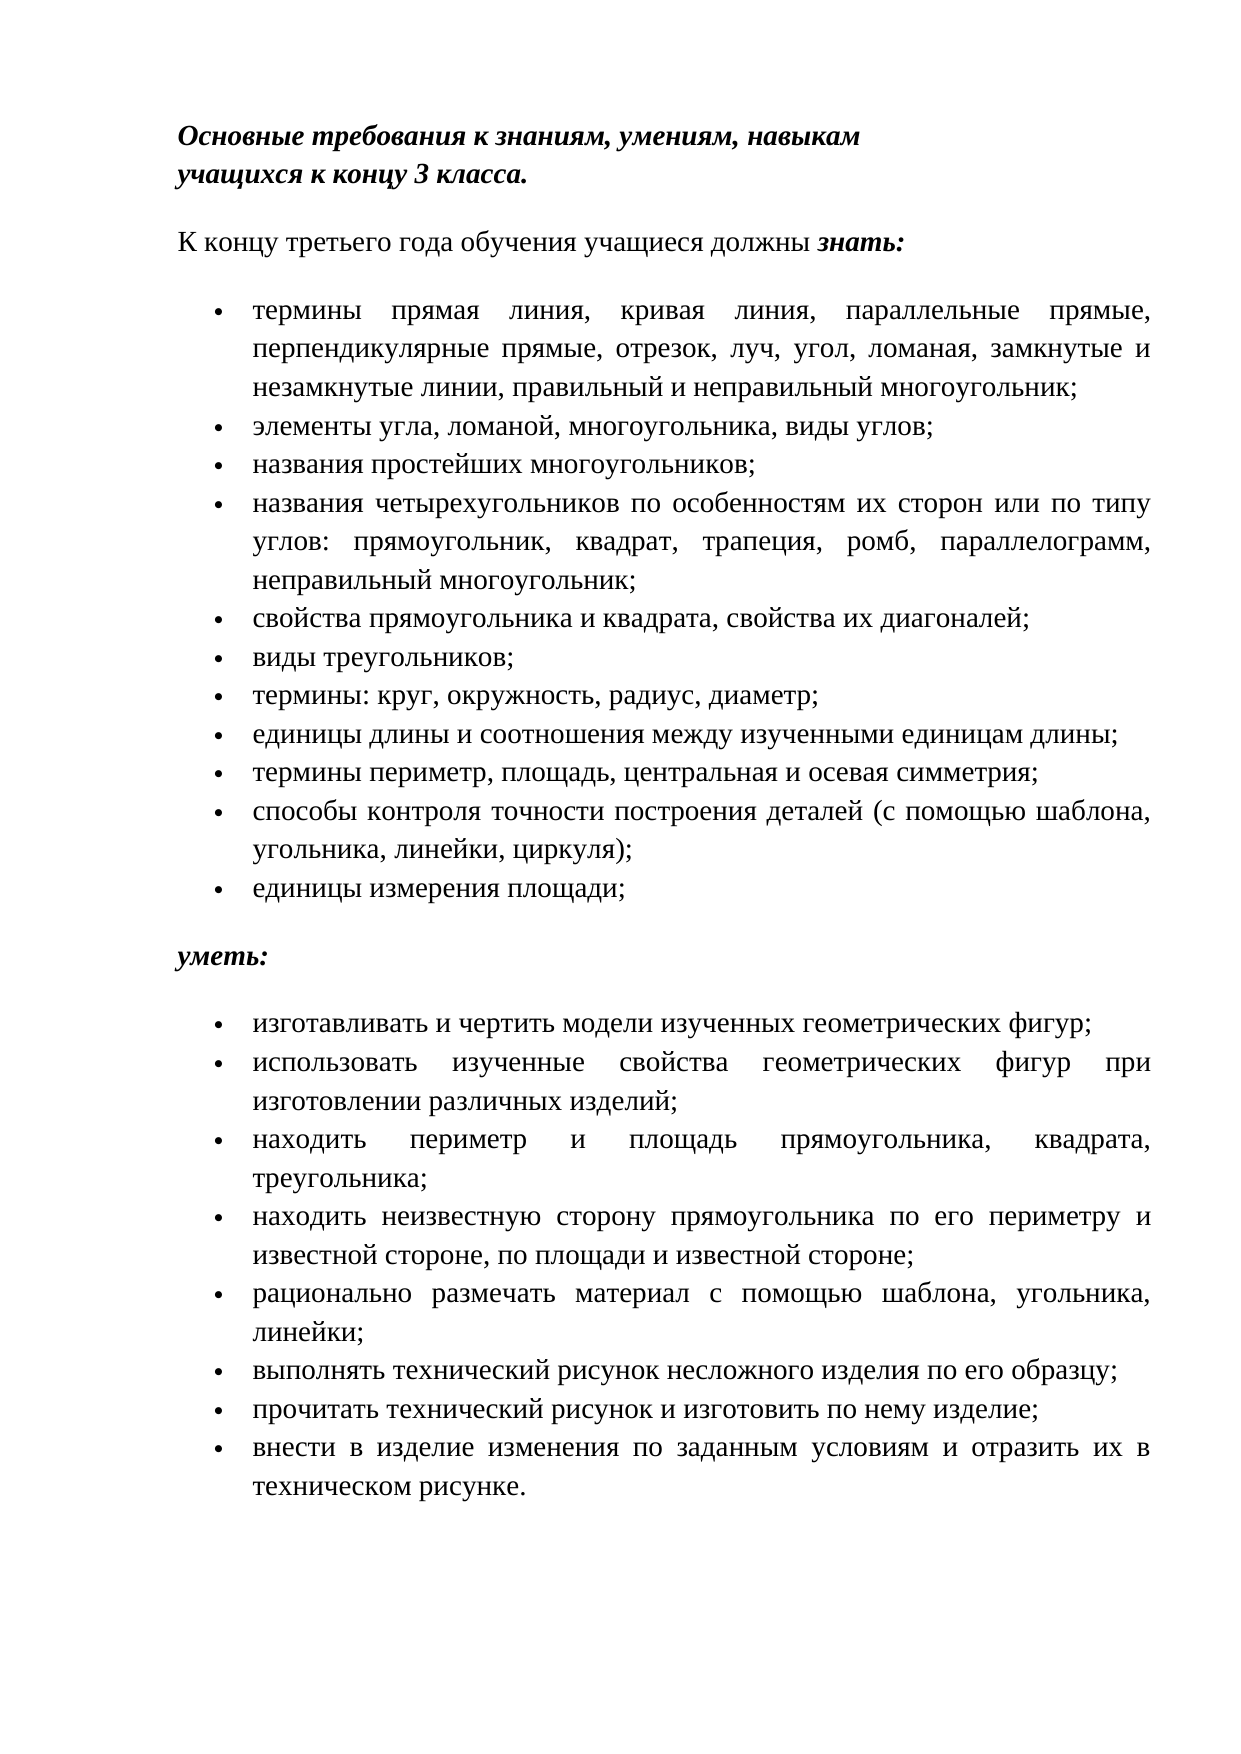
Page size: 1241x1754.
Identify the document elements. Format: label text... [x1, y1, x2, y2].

list внести в изделие изменения по заданным условиям и отразить их в техническом рисунке. [215, 1429, 1152, 1502]
list термины: круг, окружность, радиус, диаметр; [215, 677, 1152, 711]
list прочитать технический рисунок и изготовить по нему изделие; [215, 1391, 1152, 1424]
text К концу третьего года обучения учащиеся должны знать: [177, 224, 1152, 258]
list рационально размечать материал с помощью шаблона, угольника, линейки; [215, 1275, 1152, 1347]
list элементы угла, ломаной, многоугольника, виды углов; [215, 408, 1152, 441]
text уметь: [177, 938, 1152, 971]
list выполнять технический рисунок несложного изделия по его образцу; [215, 1352, 1152, 1386]
list свойства прямоугольника и квадрата, свойства их диагоналей; [215, 600, 1152, 634]
list термины прямая линия, кривая линия, параллельные прямые, перпендикулярные прямые, отрезок, луч, угол, ломаная, замкнутые и незамкнутые линии, правильный и неправильный многоугольник; [215, 292, 1152, 403]
list единицы измерения площади; [215, 870, 1152, 904]
list названия четырехугольников по особенностям их сторон или по типу углов: прямоугольник, квадрат, трапеция, ромб, параллелограмм, неправильный многоугольник; [215, 485, 1152, 595]
list способы контроля точности построения деталей (с помощью шаблона, угольника, линейки, циркуля); [215, 793, 1152, 865]
text учащихся к концу 3 класса. [177, 157, 1152, 190]
list использовать изученные свойства геометрических фигур при изготовлении различных изделий; [215, 1044, 1152, 1116]
list находить периметр и площадь прямоугольника, квадрата, треугольника; [215, 1121, 1152, 1193]
list названия простейших многоугольников; [215, 446, 1152, 480]
list виды треугольников; [215, 639, 1152, 672]
list изготавливать и чертить модели изученных геометрических фигур; [215, 1006, 1152, 1039]
list термины периметр, площадь, центральная и осевая симметрия; [215, 754, 1152, 788]
list единицы длины и соотношения между изученными единицам длины; [215, 716, 1152, 749]
text Основные требования к знаниям, умениям, навыкам [177, 118, 1152, 152]
list находить неизвестную сторону прямоугольника по его периметру и известной стороне, по площади и известной стороне; [215, 1198, 1152, 1270]
